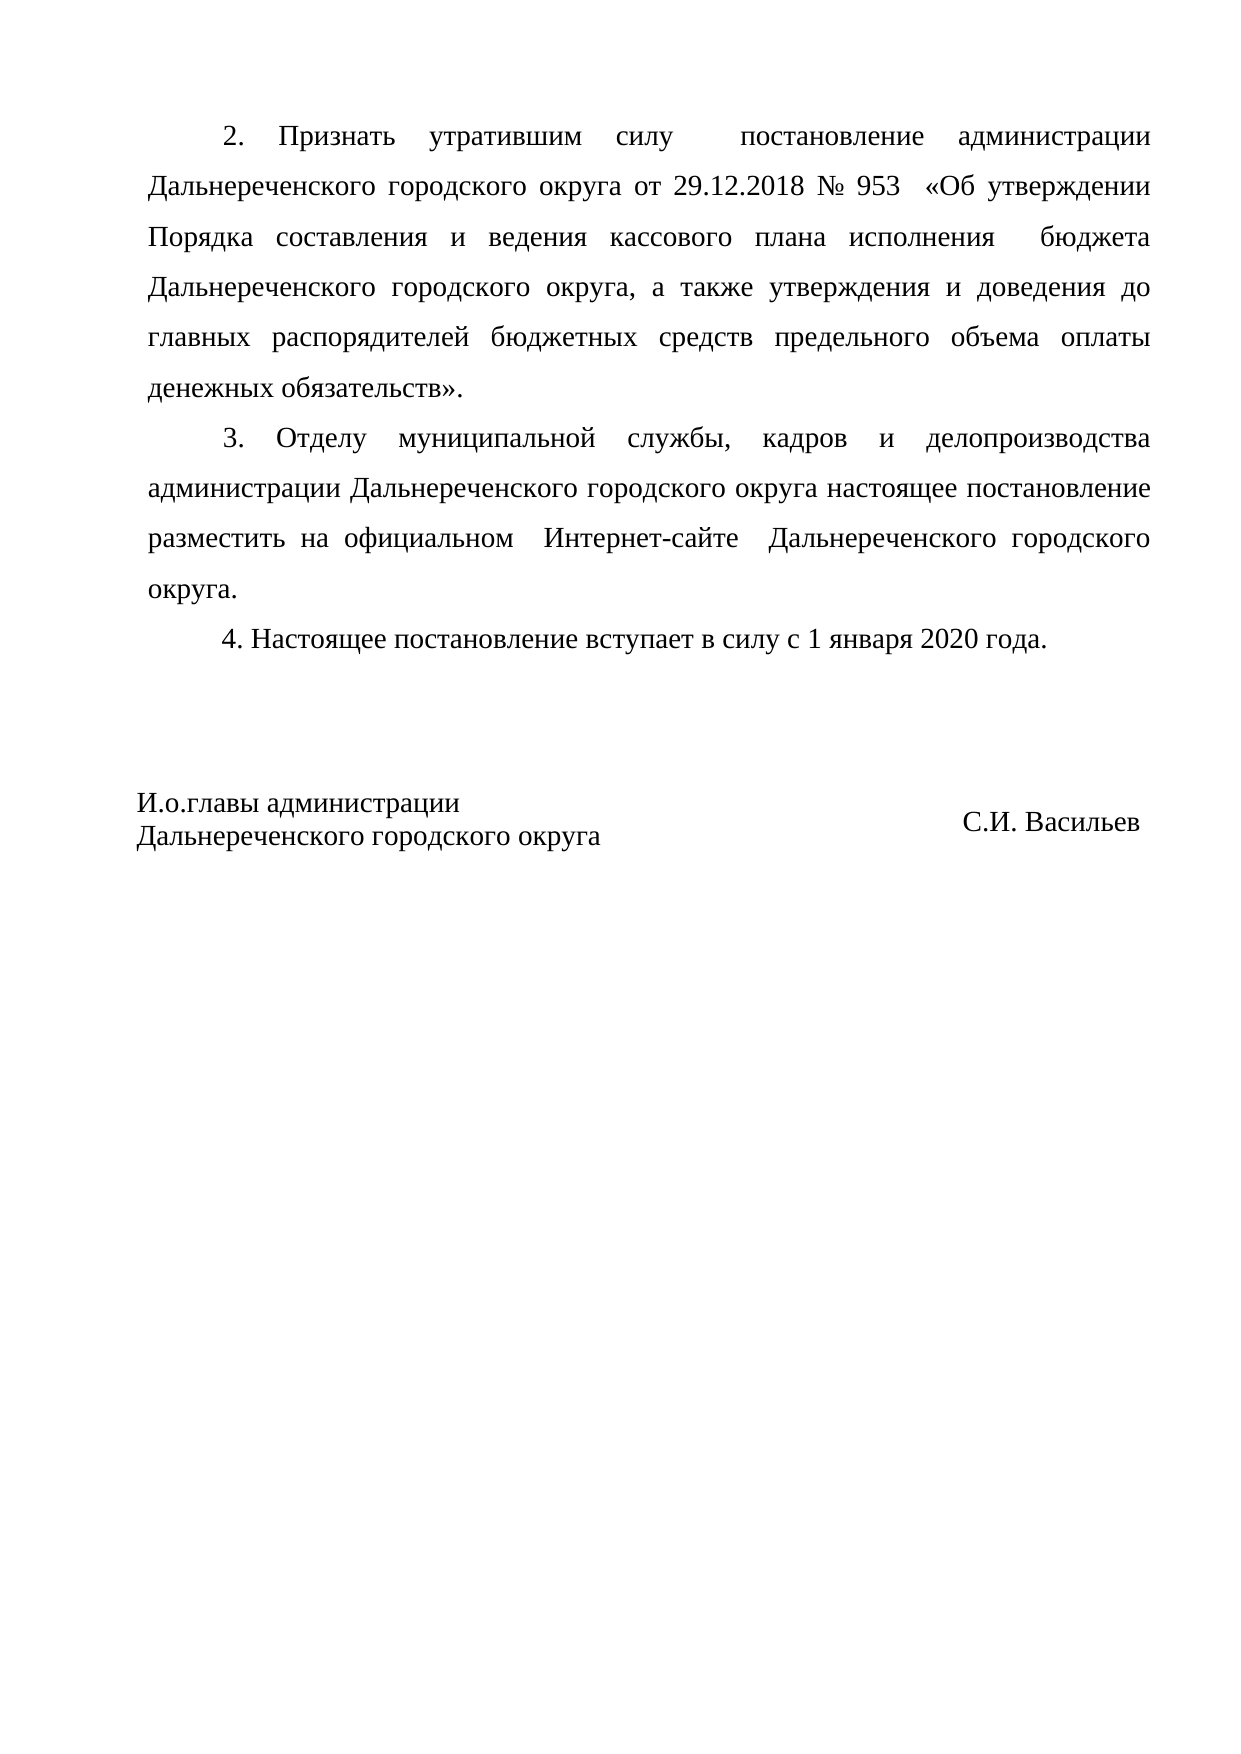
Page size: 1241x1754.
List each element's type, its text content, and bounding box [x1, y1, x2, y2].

text 2. Признать утратившим силу постановление администрации Дальнереченского городского округа от 29.12.2018 № 953 «Об утверждении Порядка составления и ведения кассового плана исполнения бюджета Дальнереченского городского округа, а также утверждения и доведения до главных распорядителей бюджетных средств предельного объема оплаты денежных обязательств». [148, 118, 1152, 403]
table_header И.о.главы администрации Дальнереченского городского округа [136, 785, 813, 852]
text 4. Настоящее постановление вступает в силу с 1 января 2020 года. [148, 621, 1152, 655]
table_header С.И. Васильев [813, 785, 1151, 852]
text 3. Отделу муниципальной службы, кадров и делопроизводства администрации Дальнереченского городского округа настоящее постановление разместить на официальном Интернет-сайте Дальнереченского городского округа. [148, 420, 1152, 604]
